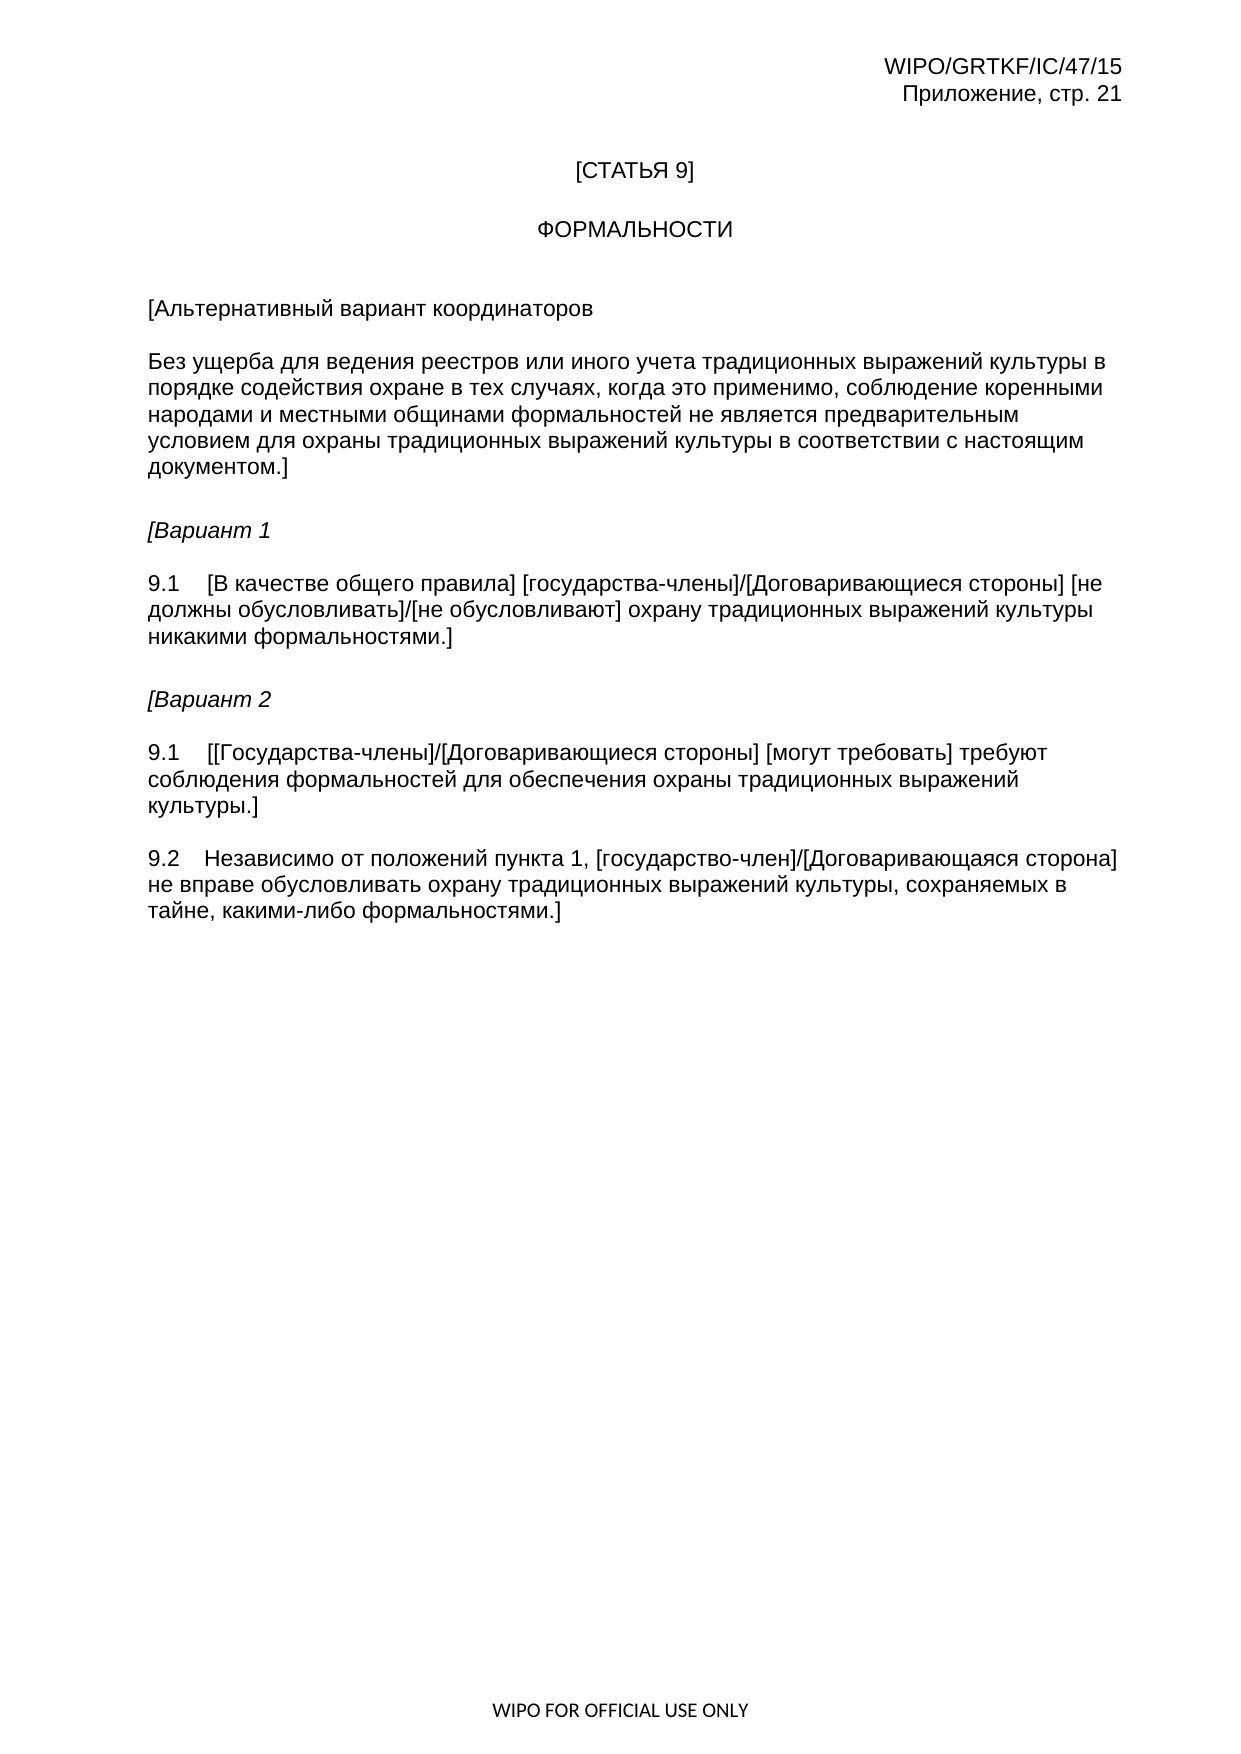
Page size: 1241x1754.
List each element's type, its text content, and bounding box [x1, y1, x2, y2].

text [Альтернативный вариант координаторов [148, 295, 1122, 322]
subtitle [СТАТЬЯ 9] [148, 157, 1122, 183]
text Без ущерба для ведения реестров или иного учета традиционных выражений культуры в порядке содействия охране в тех случаях, когда это применимо, соблюдение коренными народами и местными общинами формальностей не является предварительным условием для охраны традиционных выражений культуры в соответствии с настоящим документом.] [148, 348, 1122, 480]
text [Вариант 2 [148, 686, 1122, 713]
text 9.1 [[Государства-члены]/[Договаривающиеся стороны] [могут требовать] требуют соблюдения формальностей для обеспечения охраны традиционных выражений культуры.] [148, 739, 1122, 818]
text 9.1 [В качестве общего правила] [государства-члены]/[Договаривающиеся стороны] [не должны обусловливать]/[не обусловливают] охрану традиционных выражений культуры никакими формальностями.] [148, 570, 1122, 649]
text [Вариант 1 [148, 517, 1122, 543]
text 9.2 Независимо от положений пункта 1, [государство-член]/[Договаривающаяся сторона] не вправе обусловливать охрану традиционных выражений культуры, сохраняемых в тайне, какими-либо формальностями.] [148, 844, 1122, 924]
text ФОРМАЛЬНОСТИ [148, 216, 1122, 242]
